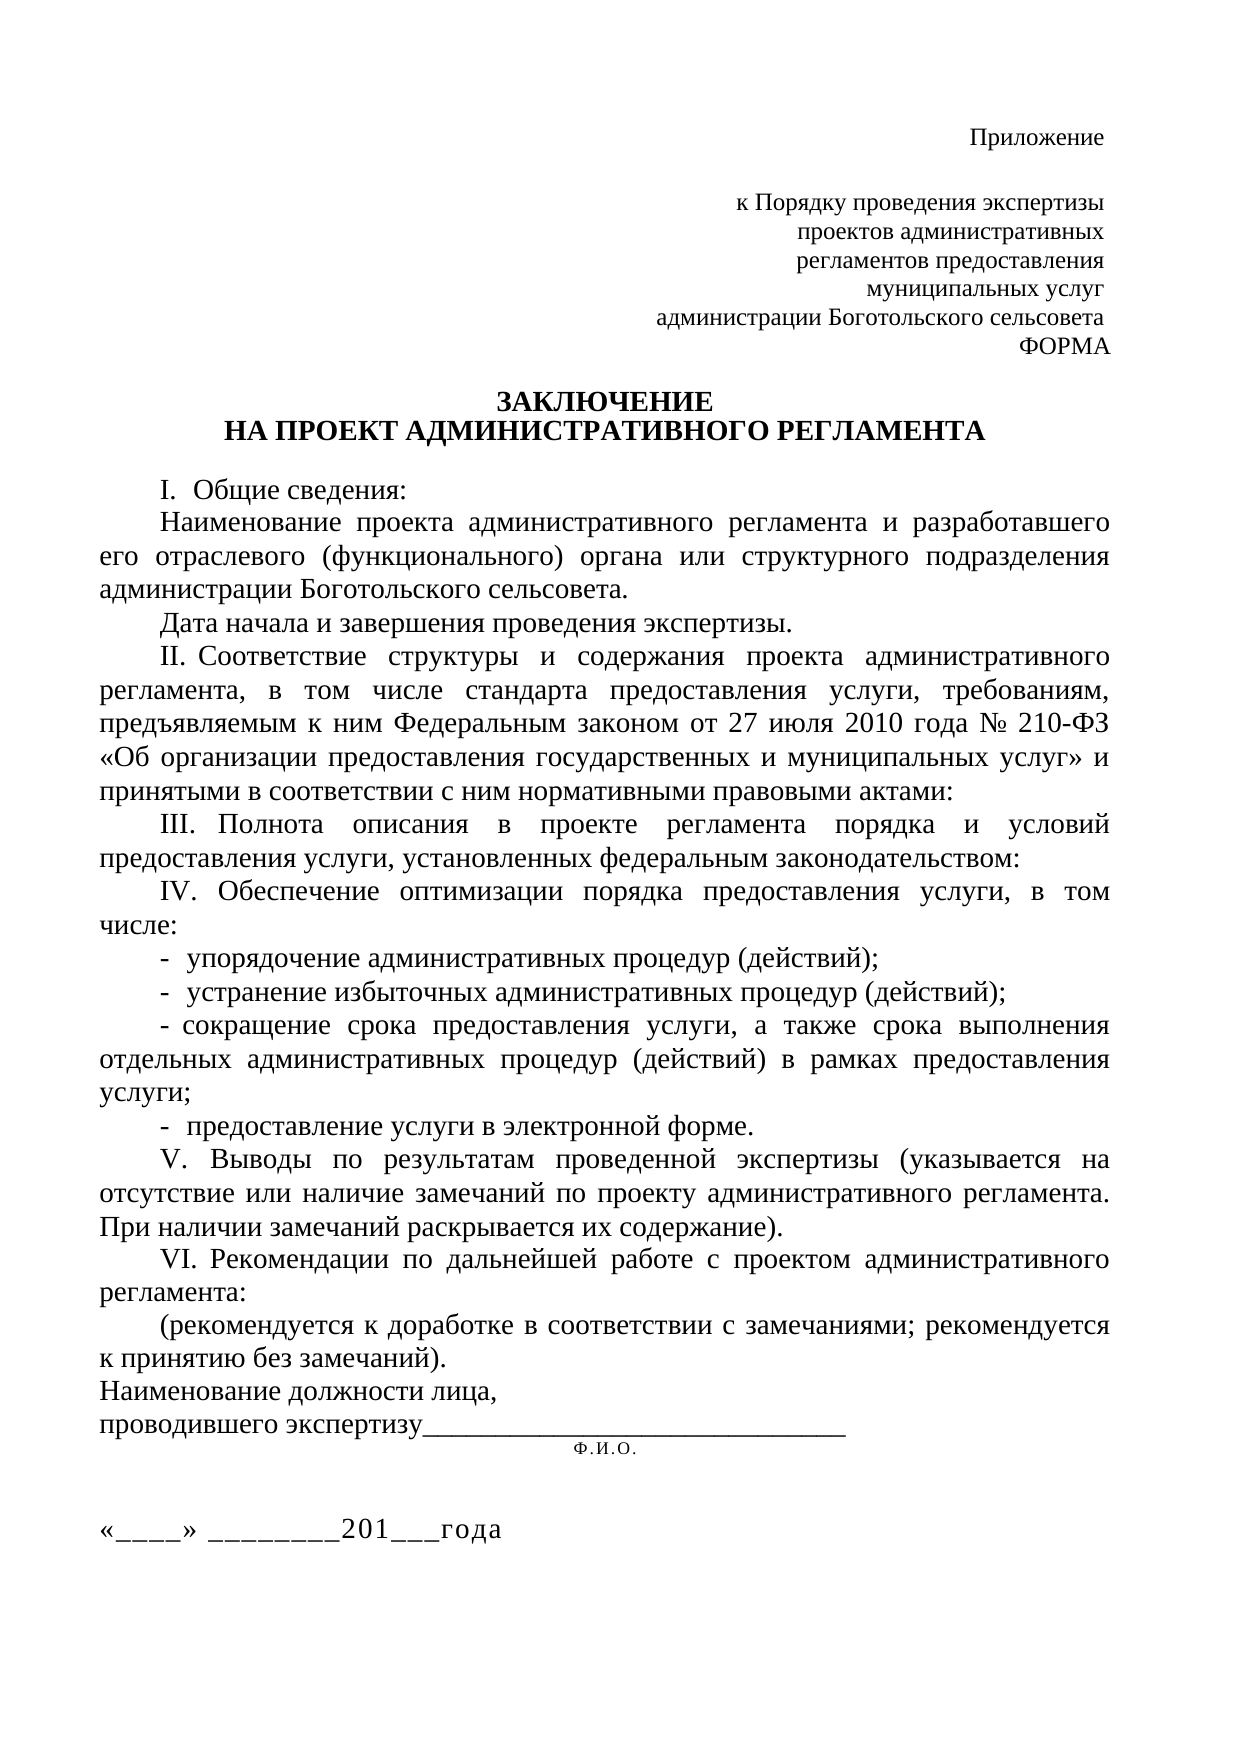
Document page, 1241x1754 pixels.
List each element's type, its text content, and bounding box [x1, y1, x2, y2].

list предоставление услуги в электронной форме. [99, 1109, 1111, 1142]
text к Порядку проведения экспертизы проектов административных [99, 187, 1104, 245]
list Соответствие структуры и содержания проекта административного регламента, в том числе стандарта предоставления услуги, требованиям, предъявляемым к ним Федеральным законом от 27 июля 2010 года № 210-ФЗ «Об организации предоставления государственных и муниципальных услуг» и принятыми в соответствии с ним нормативными правовыми актами: [99, 639, 1111, 807]
list Обеспечение оптимизации порядка предоставления услуги, в том числе: [99, 874, 1111, 941]
text Ф.И.О. [99, 1440, 1111, 1458]
list упорядочение административных процедур (действий); [99, 941, 1111, 974]
text администрации Боготольского сельсовета [99, 302, 1104, 331]
list устранение избыточных административных процедур (действий); [99, 974, 1111, 1008]
list Полнота описания в проекте регламента порядка и условий предоставления услуги, установленных федеральным законодательством: [99, 807, 1111, 874]
list Выводы по результатам проведенной экспертизы (указывается на отсутствие или наличие замечаний по проекту административного регламента. При наличии замечаний раскрывается их содержание). [99, 1142, 1111, 1243]
text (рекомендуется к доработке в соответствии с замечаниями; рекомендуется к принятию без замечаний). [99, 1308, 1111, 1374]
text «____» ________201___года [99, 1511, 1111, 1544]
text Наименование проекта административного регламента и разработавшего его отраслевого (функционального) органа или структурного подразделения администрации Боготольского сельсовета. [99, 505, 1111, 606]
text НА ПРОЕКТ АДМИНИСТРАТИВНОГО РЕГЛАМЕНТА [99, 417, 1111, 446]
text Дата начала и завершения проведения экспертизы. [99, 606, 1111, 639]
list сокращение срока предоставления услуги, а также срока выполнения отдельных административных процедур (действий) в рамках предоставления услуги; [99, 1008, 1111, 1109]
list Общие сведения: [99, 476, 1111, 505]
text проводившего экспертизу [99, 1407, 1111, 1440]
text Наименование должности лица, [99, 1374, 1111, 1407]
text Приложение [99, 118, 1104, 152]
text ЗАКЛЮЧЕНИЕ [99, 388, 1111, 417]
list Рекомендации по дальнейшей работе с проектом административного регламента: [99, 1243, 1111, 1308]
text регламентов предоставления муниципальных услуг [99, 245, 1104, 302]
text ФОРМА [99, 331, 1111, 360]
